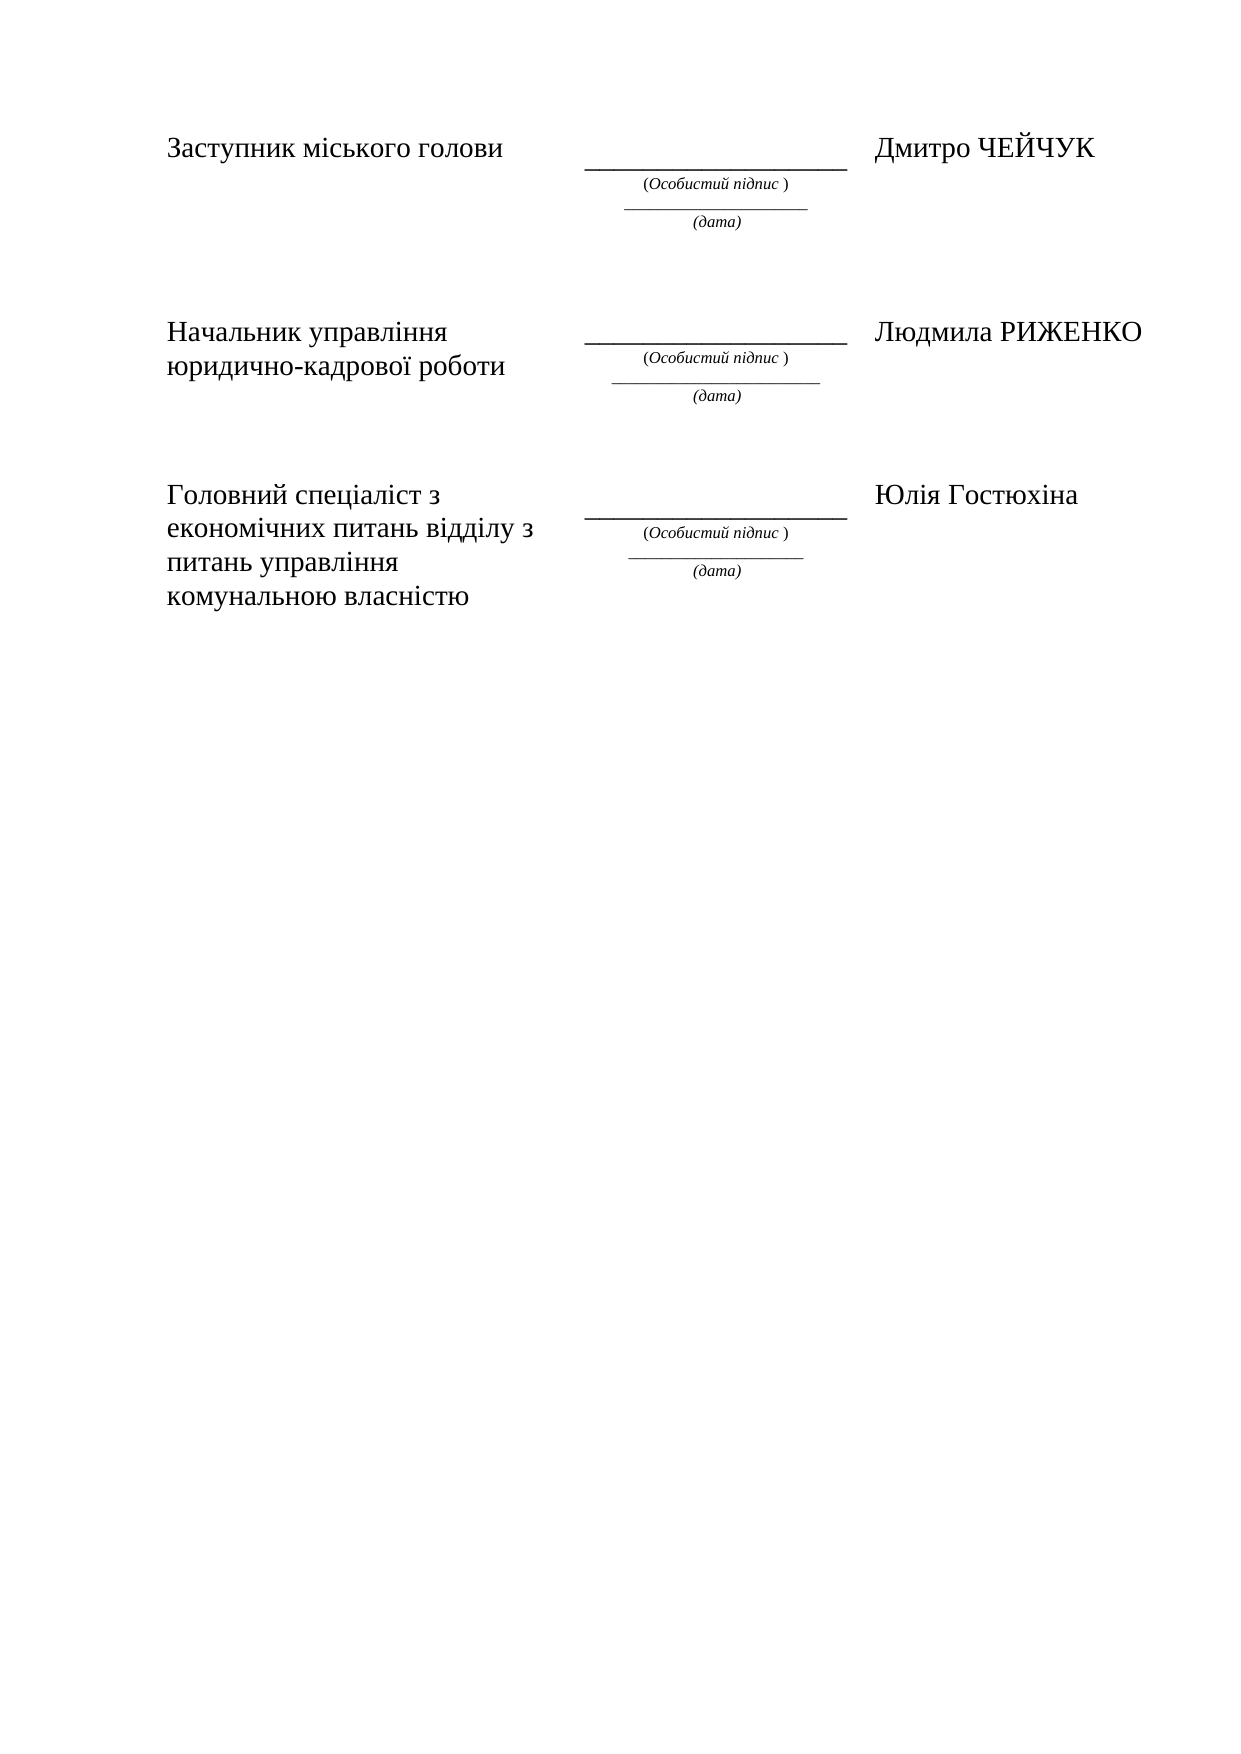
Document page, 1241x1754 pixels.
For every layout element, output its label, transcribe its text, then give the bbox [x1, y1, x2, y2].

table_cell Людмила РИЖЕНКО [863, 281, 1173, 443]
table_cell Юлія Гостюхіна [863, 444, 1173, 611]
table_cell Начальник управління юридично-кадрової роботи [155, 281, 568, 443]
table_cell __________________ (Особистий підпис ) _________________________ (дата) [568, 281, 863, 443]
table_header Заступник міського голови [155, 130, 568, 281]
table_cell Головний спеціаліст з економічних питань відділу з питань управління комунальною власністю [155, 444, 568, 611]
table_cell __________________ (Особистий підпис ) _____________________ (дата) [568, 444, 863, 611]
table_header Дмитро ЧЕЙЧУК [863, 130, 1173, 281]
table_header __________________ (Особистий підпис ) ______________________ (дата) [568, 130, 863, 281]
